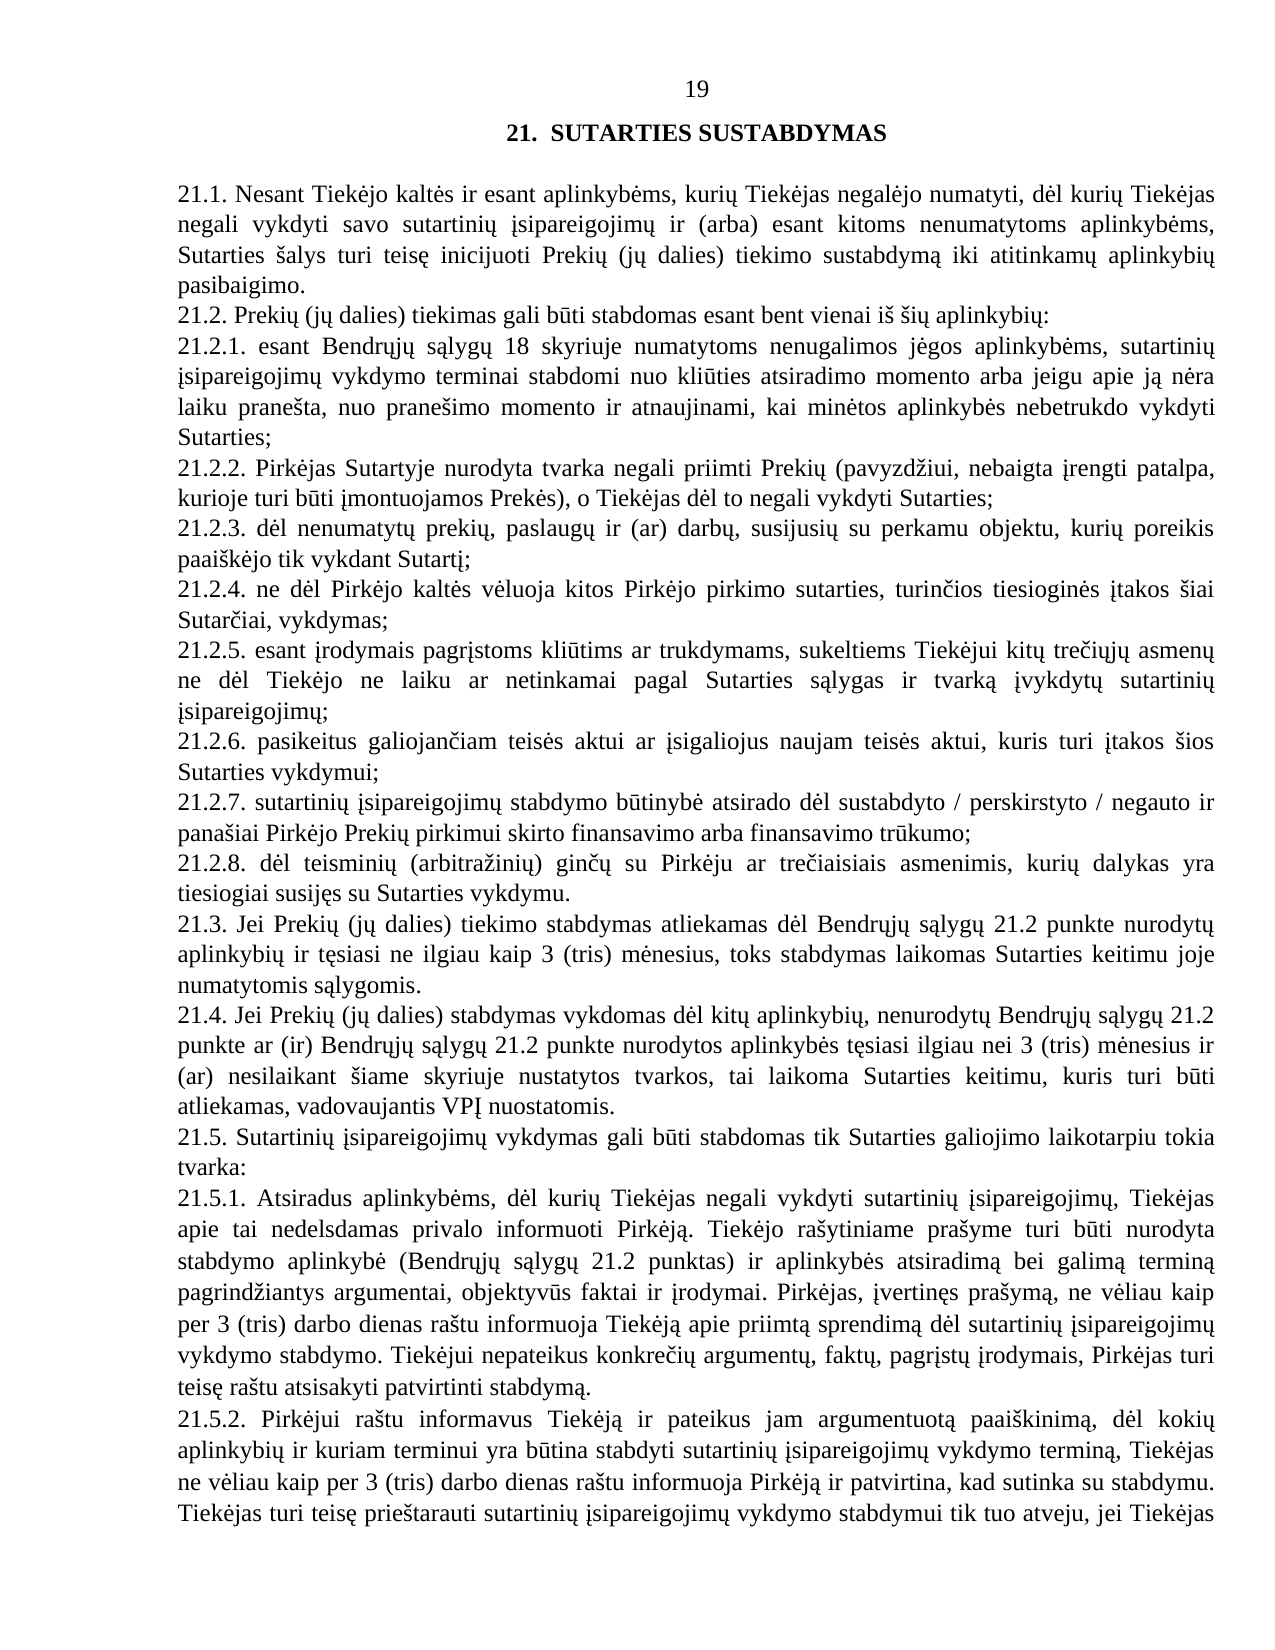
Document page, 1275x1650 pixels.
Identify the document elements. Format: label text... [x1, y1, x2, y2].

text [177, 1404, 1216, 1527]
text 21.2. Prekių (jų dalies) tiekimas gali būti stabdomas esant bent vienai iš šių aplinkybių: [177, 301, 1216, 329]
text 21.2.1. esant Bendrųjų sąlygų 18 skyriuje numatytoms nenugalimos jėgos aplinkybėms, sutartinių įsipareigojimų vykdymo terminai stabdomi nuo kliūties atsiradimo momento arba jeigu apie ją nėra laiku pranešta, nuo pranešimo momento ir atnaujinami, kai minėtos aplinkybės nebetrukdo vykdyti Sutarties; [177, 331, 1216, 451]
text 21.2.4. ne dėl Pirkėjo kaltės vėluoja kitos Pirkėjo pirkimo sutarties, turinčios tiesioginės įtakos šiai Sutarčiai, vykdymas; [177, 574, 1216, 633]
text 21.5.1. Atsiradus aplinkybėms, dėl kurių Tiekėjas negali vykdyti sutartinių įsipareigojimų, Tiekėjas apie tai nedelsdamas privalo informuoti Pirkėją. Tiekėjo rašytiniame prašyme turi būti nurodyta stabdymo aplinkybė (Bendrųjų sąlygų 21.2 punktas) ir aplinkybės atsiradimą bei galimą terminą pagrindžiantys argumentai, objektyvūs faktai ir įrodymai. Pirkėjas, įvertinęs prašymą, ne vėliau kaip per 3 (tris) darbo dienas raštu informuoja Tiekėją apie priimtą sprendimą dėl sutartinių įsipareigojimų vykdymo stabdymo. Tiekėjui nepateikus konkrečių argumentų, faktų, pagrįstų įrodymais, Pirkėjas turi teisę raštu atsisakyti patvirtinti stabdymą. [177, 1183, 1216, 1401]
text 21.5. Sutartinių įsipareigojimų vykdymas gali būti stabdomas tik Sutarties galiojimo laikotarpiu tokia tvarka: [177, 1122, 1216, 1181]
text 21. Sutarties sUSTABDYMAS [177, 118, 1216, 147]
text 21.2.2. Pirkėjas Sutartyje nurodyta tvarka negali priimti Prekių (pavyzdžiui, nebaigta įrengti patalpa, kurioje turi būti įmontuojamos Prekės), o Tiekėjas dėl to negali vykdyti Sutarties; [177, 453, 1216, 512]
text 21.1. Nesant Tiekėjo kaltės ir esant aplinkybėms, kurių Tiekėjas negalėjo numatyti, dėl kurių Tiekėjas negali vykdyti savo sutartinių įsipareigojimų ir (arba) esant kitoms nenumatytoms aplinkybėms, Sutarties šalys turi teisę inicijuoti Prekių (jų dalies) tiekimo sustabdymą iki atitinkamų aplinkybių pasibaigimo. [177, 179, 1216, 299]
text 21.2.8. dėl teisminių (arbitražinių) ginčų su Pirkėju ar trečiaisiais asmenimis, kurių dalykas yra tiesiogiai susijęs su Sutarties vykdymu. [177, 848, 1216, 907]
text 21.4. Jei Prekių (jų dalies) stabdymas vykdomas dėl kitų aplinkybių, nenurodytų Bendrųjų sąlygų 21.2 punkte ar (ir) Bendrųjų sąlygų 21.2 punkte nurodytos aplinkybės tęsiasi ilgiau nei 3 (tris) mėnesius ir (ar) nesilaikant šiame skyriuje nustatytos tvarkos, tai laikoma Sutarties keitimu, kuris turi būti atliekamas, vadovaujantis VPĮ nuostatomis. [177, 1000, 1216, 1120]
text 21.2.3. dėl nenumatytų prekių, paslaugų ir (ar) darbų, susijusių su perkamu objektu, kurių poreikis paaiškėjo tik vykdant Sutartį; [177, 513, 1216, 573]
text 21.2.6. pasikeitus galiojančiam teisės aktui ar įsigaliojus naujam teisės aktui, kuris turi įtakos šios Sutarties vykdymui; [177, 726, 1216, 786]
text 21.2.5. esant įrodymais pagrįstoms kliūtims ar trukdymams, sukeltiems Tiekėjui kitų trečiųjų asmenų ne dėl Tiekėjo ne laiku ar netinkamai pagal Sutarties sąlygas ir tvarką įvykdytų sutartinių įsipareigojimų; [177, 635, 1216, 725]
text 21.3. Jei Prekių (jų dalies) tiekimo stabdymas atliekamas dėl Bendrųjų sąlygų 21.2 punkte nurodytų aplinkybių ir tęsiasi ne ilgiau kaip 3 (tris) mėnesius, toks stabdymas laikomas Sutarties keitimu joje numatytomis sąlygomis. [177, 909, 1216, 998]
text 21.2.7. sutartinių įsipareigojimų stabdymo būtinybė atsirado dėl sustabdyto / perskirstyto / negauto ir panašiai Pirkėjo Prekių pirkimui skirto finansavimo arba finansavimo trūkumo; [177, 787, 1216, 846]
